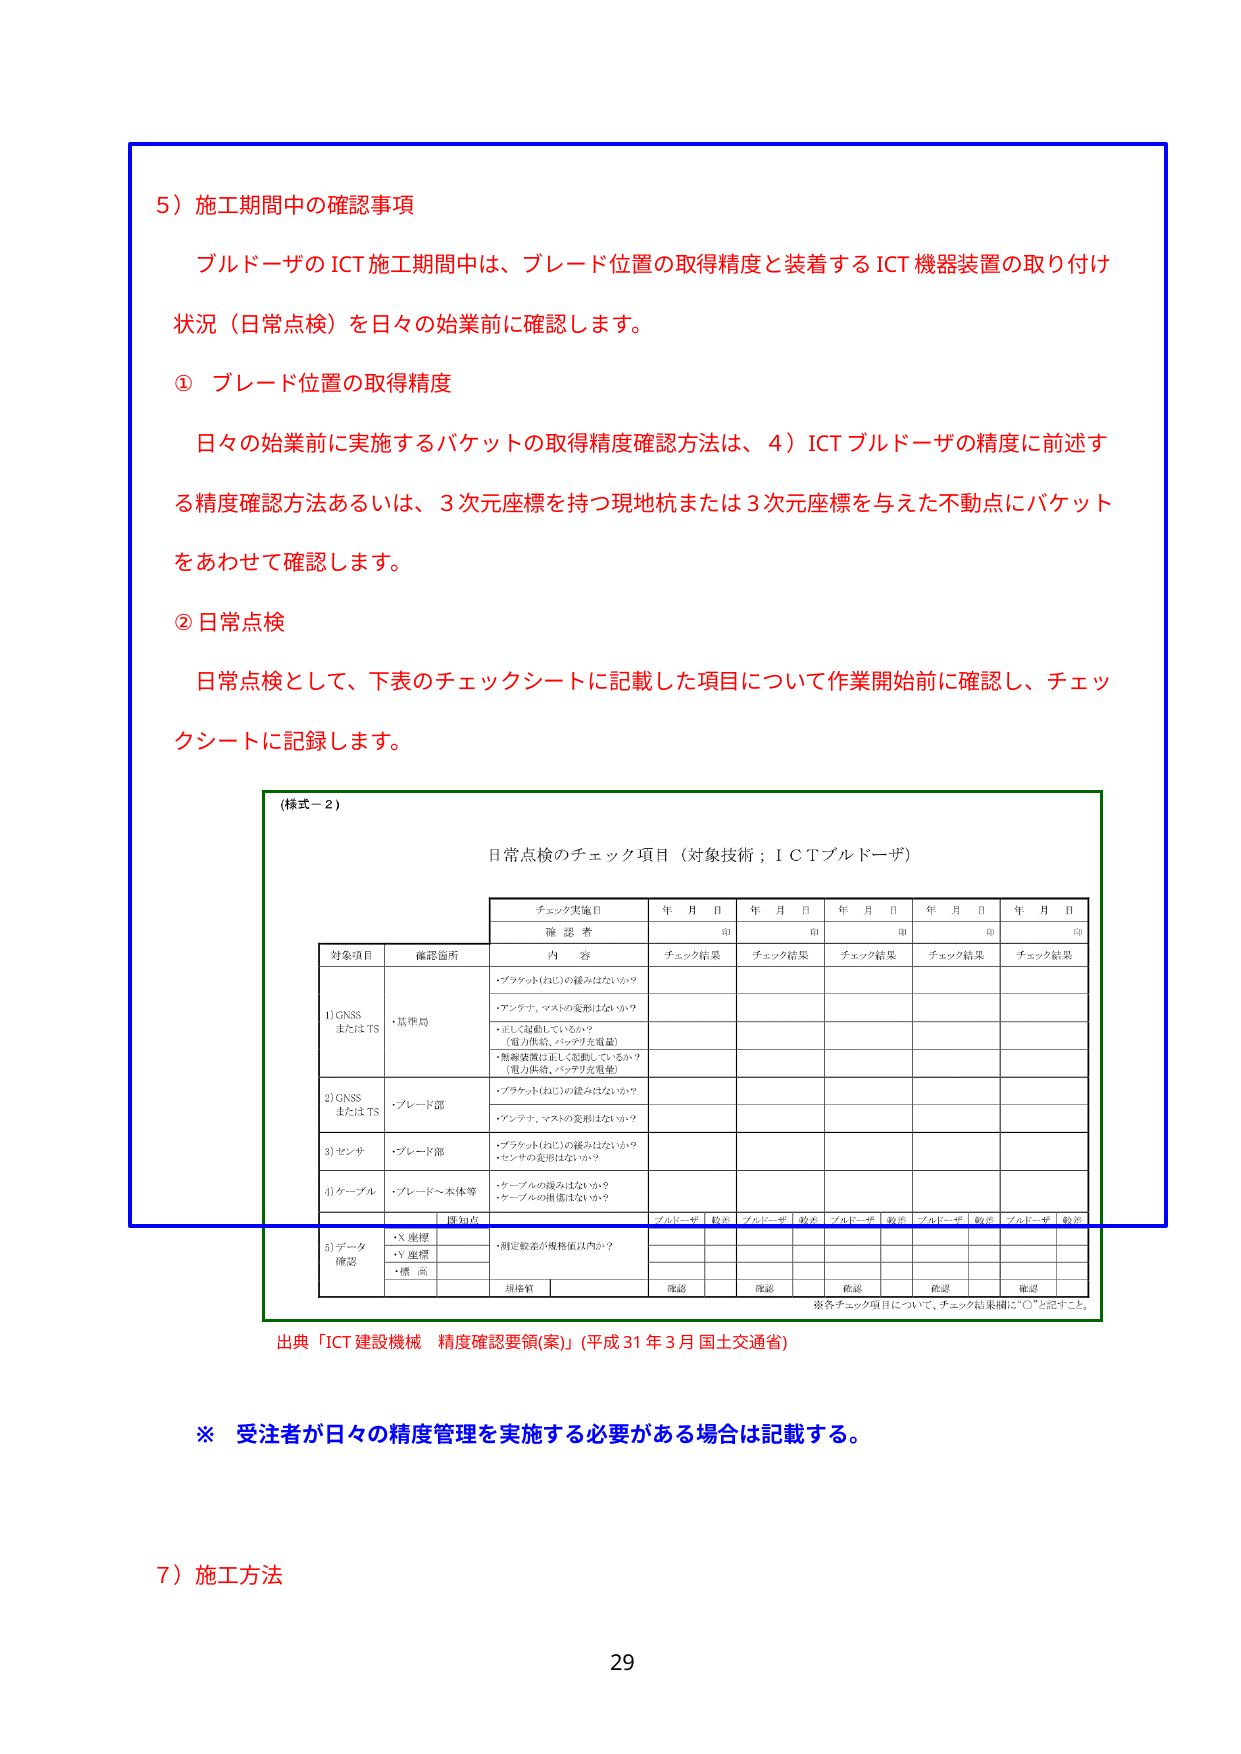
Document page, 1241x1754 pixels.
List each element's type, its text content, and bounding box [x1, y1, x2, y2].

text ②日常点検 [132, 591, 1114, 650]
text ブルドーザのICT施工期間中は、ブレード位置の取得精度と装着するICT機器装置の取り付け状況（日常点検）を日々の始業前に確認します。 [174, 233, 1114, 352]
text 日常点検として、下表のチェックシートに記載した項目について作業開始前に確認し、チェックシートに記録します。 [174, 650, 1114, 769]
text ５）施工期間中の確認事項 [132, 174, 1114, 233]
list ブレード位置の取得精度 [174, 352, 1114, 412]
text ７）施工方法 [130, 1544, 1114, 1604]
picture [265, 1228, 1100, 1319]
picture [265, 793, 1100, 1224]
text 日々の始業前に実施するバケットの取得精度確認方法は、４）ICTブルドーザの精度に前述する精度確認方法あるいは、３次元座標を持つ現地杭または3次元座標を与えた不動点にバケットをあわせて確認します。 [174, 412, 1114, 591]
